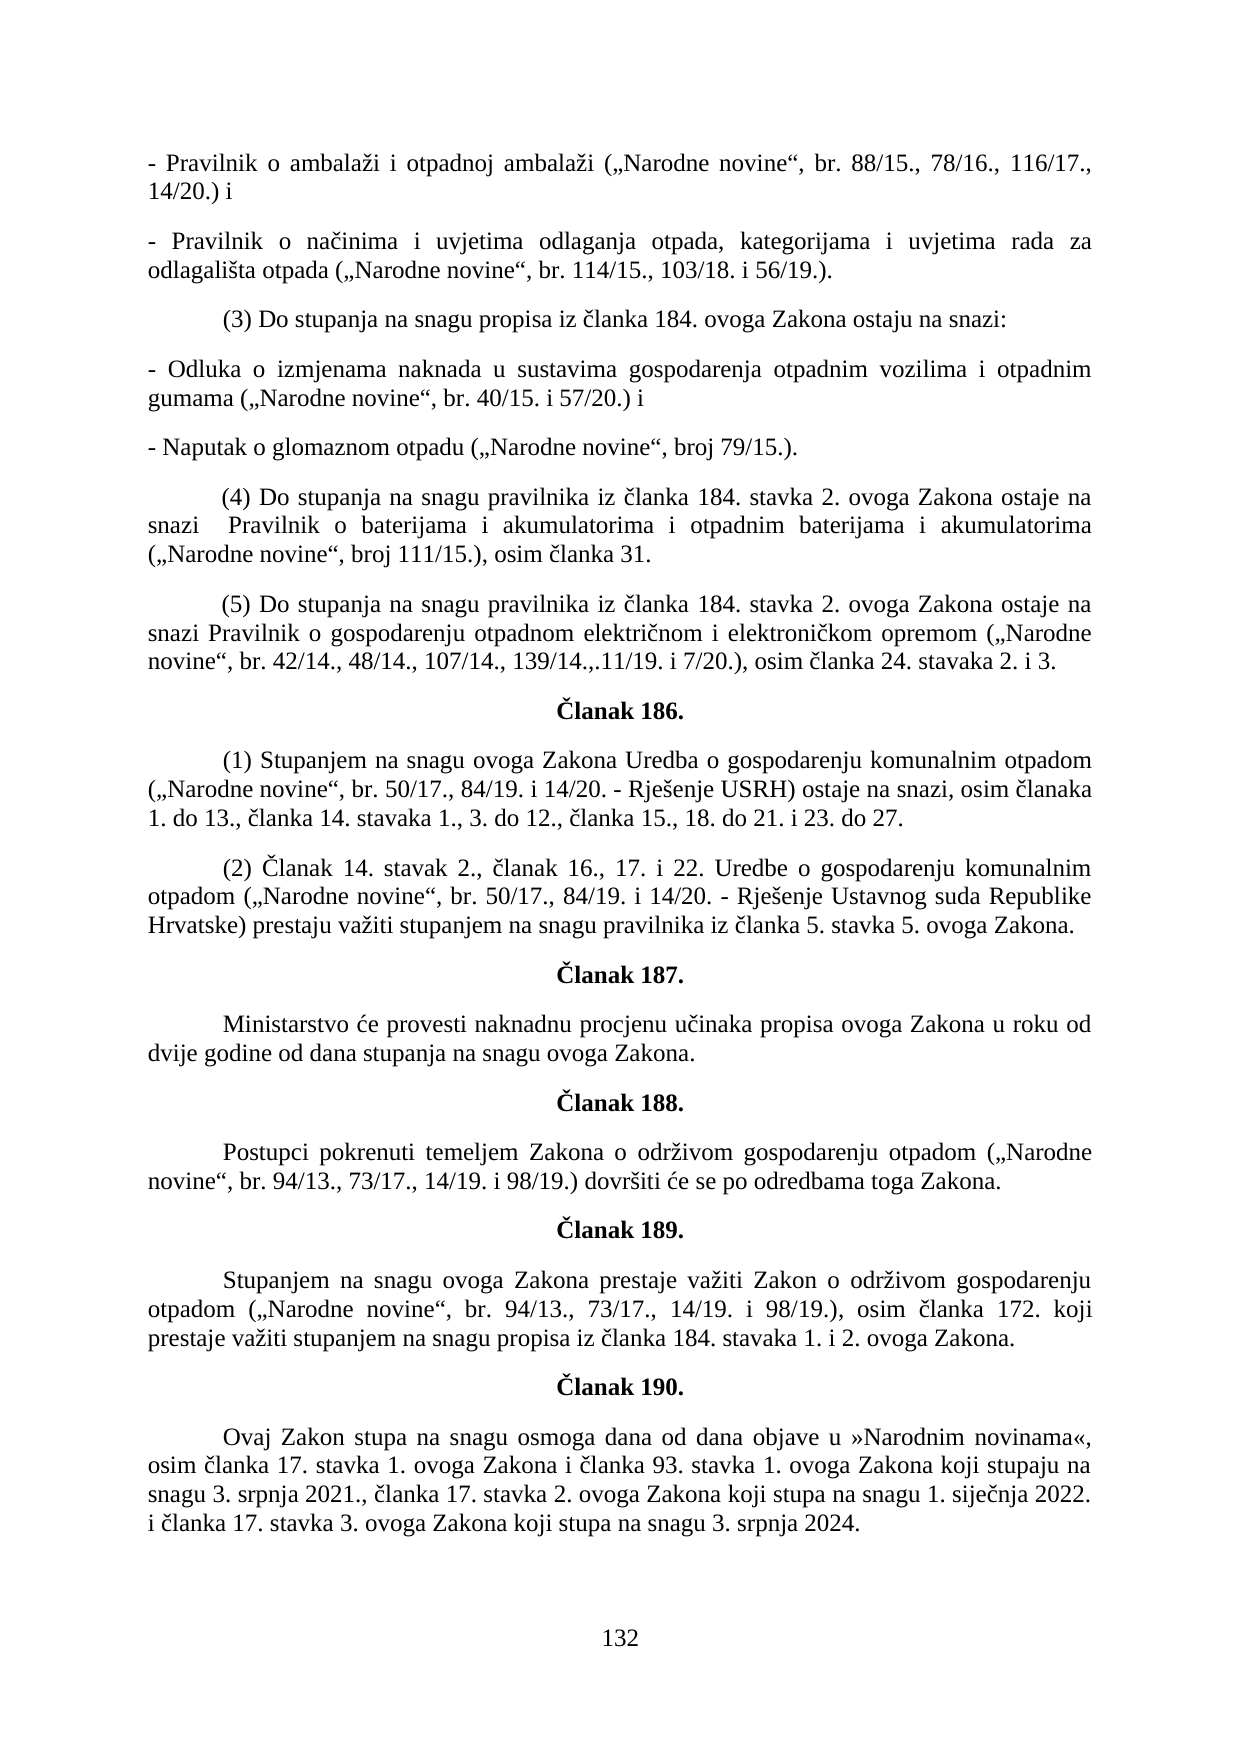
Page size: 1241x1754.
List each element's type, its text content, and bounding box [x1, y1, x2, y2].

text (1) Stupanjem na snagu ovoga Zakona Uredba o gospodarenju komunalnim otpadom („Narodne novine“, br. 50/17., 84/19. i 14/20. - Rješenje USRH) ostaje na snazi, osim članaka 1. do 13., članka 14. stavaka 1., 3. do 12., članka 15., 18. do 21. i 23. do 27. [148, 746, 1093, 832]
text Članak 190. [148, 1372, 1093, 1401]
text (2) Članak 14. stavak 2., članak 16., 17. i 22. Uredbe o gospodarenju komunalnim otpadom („Narodne novine“, br. 50/17., 84/19. i 14/20. - Rješenje Ustavnog suda Republike Hrvatske) prestaju važiti stupanjem na snagu pravilnika iz članka 5. stavka 5. ovoga Zakona. [148, 853, 1093, 939]
text (5) Do stupanja na snagu pravilnika iz članka 184. stavka 2. ovoga Zakona ostaje na snazi Pravilnik o gospodarenju otpadnom električnom i elektroničkom opremom („Narodne novine“, br. 42/14., 48/14., 107/14., 139/14.,.11/19. i 7/20.), osim članka 24. stavaka 2. i 3. [148, 589, 1093, 675]
text - Pravilnik o ambalaži i otpadnoj ambalaži („Narodne novine“, br. 88/15., 78/16., 116/17., 14/20.) i [148, 148, 1093, 205]
text Članak 187. [148, 960, 1093, 988]
text - Naputak o glomaznom otpadu („Narodne novine“, broj 79/15.). [148, 432, 1093, 461]
text - Odluka o izmjenama naknada u sustavima gospodarenja otpadnim vozilima i otpadnim gumama („Narodne novine“, br. 40/15. i 57/20.) i [148, 354, 1093, 411]
text (4) Do stupanja na snagu pravilnika iz članka 184. stavka 2. ovoga Zakona ostaje na snazi Pravilnik o baterijama i akumulatorima i otpadnim baterijama i akumulatorima („Narodne novine“, broj 111/15.), osim članka 31. [148, 482, 1093, 568]
text Postupci pokrenuti temeljem Zakona o održivom gospodarenju otpadom („Narodne novine“, br. 94/13., 73/17., 14/19. i 98/19.) dovršiti će se po odredbama toga Zakona. [148, 1137, 1093, 1195]
text Ovaj Zakon stupa na snagu osmoga dana od dana objave u »Narodnim novinama«, osim članka 17. stavka 1. ovoga Zakona i članka 93. stavka 1. ovoga Zakona koji stupaju na snagu 3. srpnja 2021., članka 17. stavka 2. ovoga Zakona koji stupa na snagu 1. siječnja 2022. i članka 17. stavka 3. ovoga Zakona koji stupa na snagu 3. srpnja 2024. [148, 1422, 1093, 1537]
text Stupanjem na snagu ovoga Zakona prestaje važiti Zakon o održivom gospodarenju otpadom („Narodne novine“, br. 94/13., 73/17., 14/19. i 98/19.), osim članka 172. koji prestaje važiti stupanjem na snagu propisa iz članka 184. stavaka 1. i 2. ovoga Zakona. [148, 1265, 1093, 1351]
text Ministarstvo će provesti naknadnu procjenu učinaka propisa ovoga Zakona u roku od dvije godine od dana stupanja na snagu ovoga Zakona. [148, 1009, 1093, 1067]
text Članak 186. [148, 696, 1093, 725]
text Članak 188. [148, 1088, 1093, 1116]
text - Pravilnik o načinima i uvjetima odlaganja otpada, kategorijama i uvjetima rada za odlagališta otpada („Narodne novine“, br. 114/15., 103/18. i 56/19.). [148, 226, 1093, 283]
text (3) Do stupanja na snagu propisa iz članka 184. ovoga Zakona ostaju na snazi: [148, 304, 1093, 333]
text Članak 189. [148, 1216, 1093, 1244]
